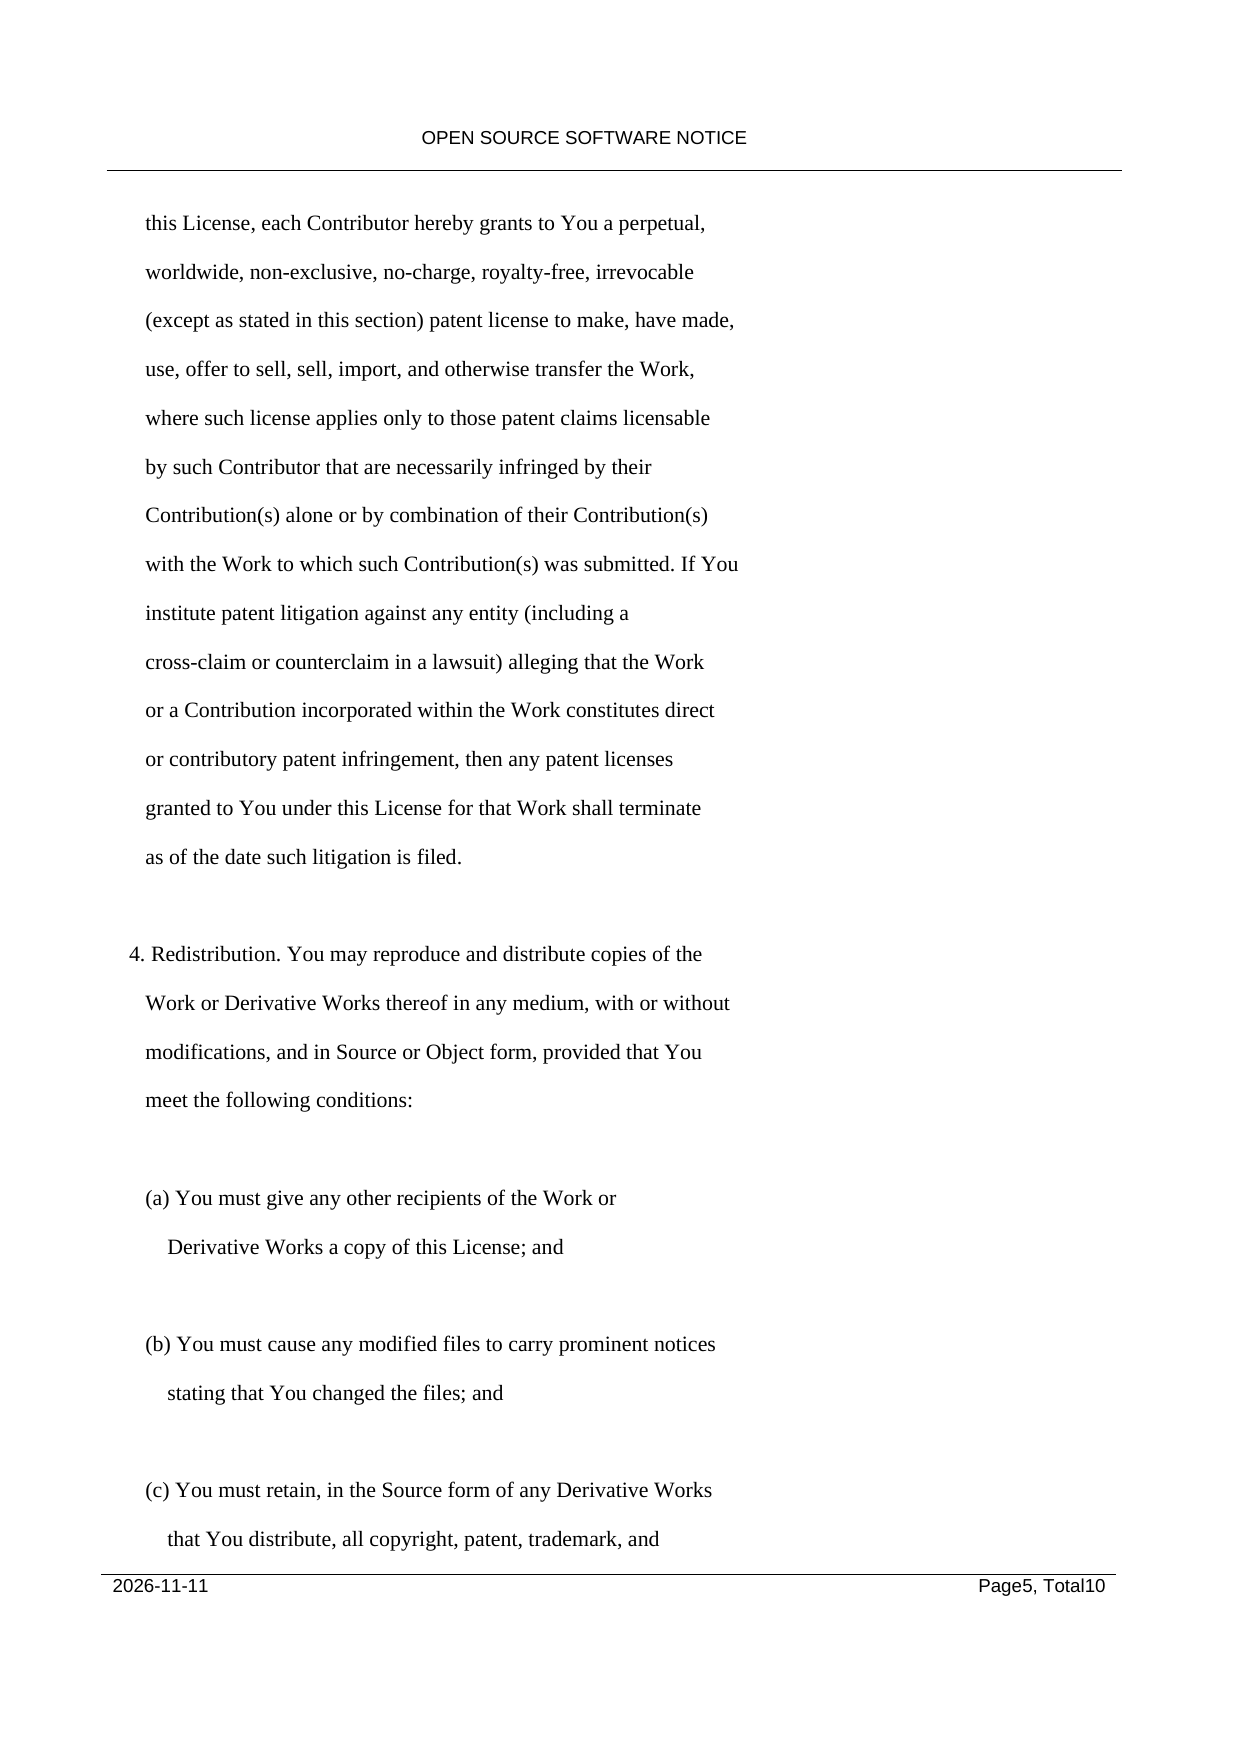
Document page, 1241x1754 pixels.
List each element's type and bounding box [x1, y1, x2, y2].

text [112, 206, 1128, 1555]
